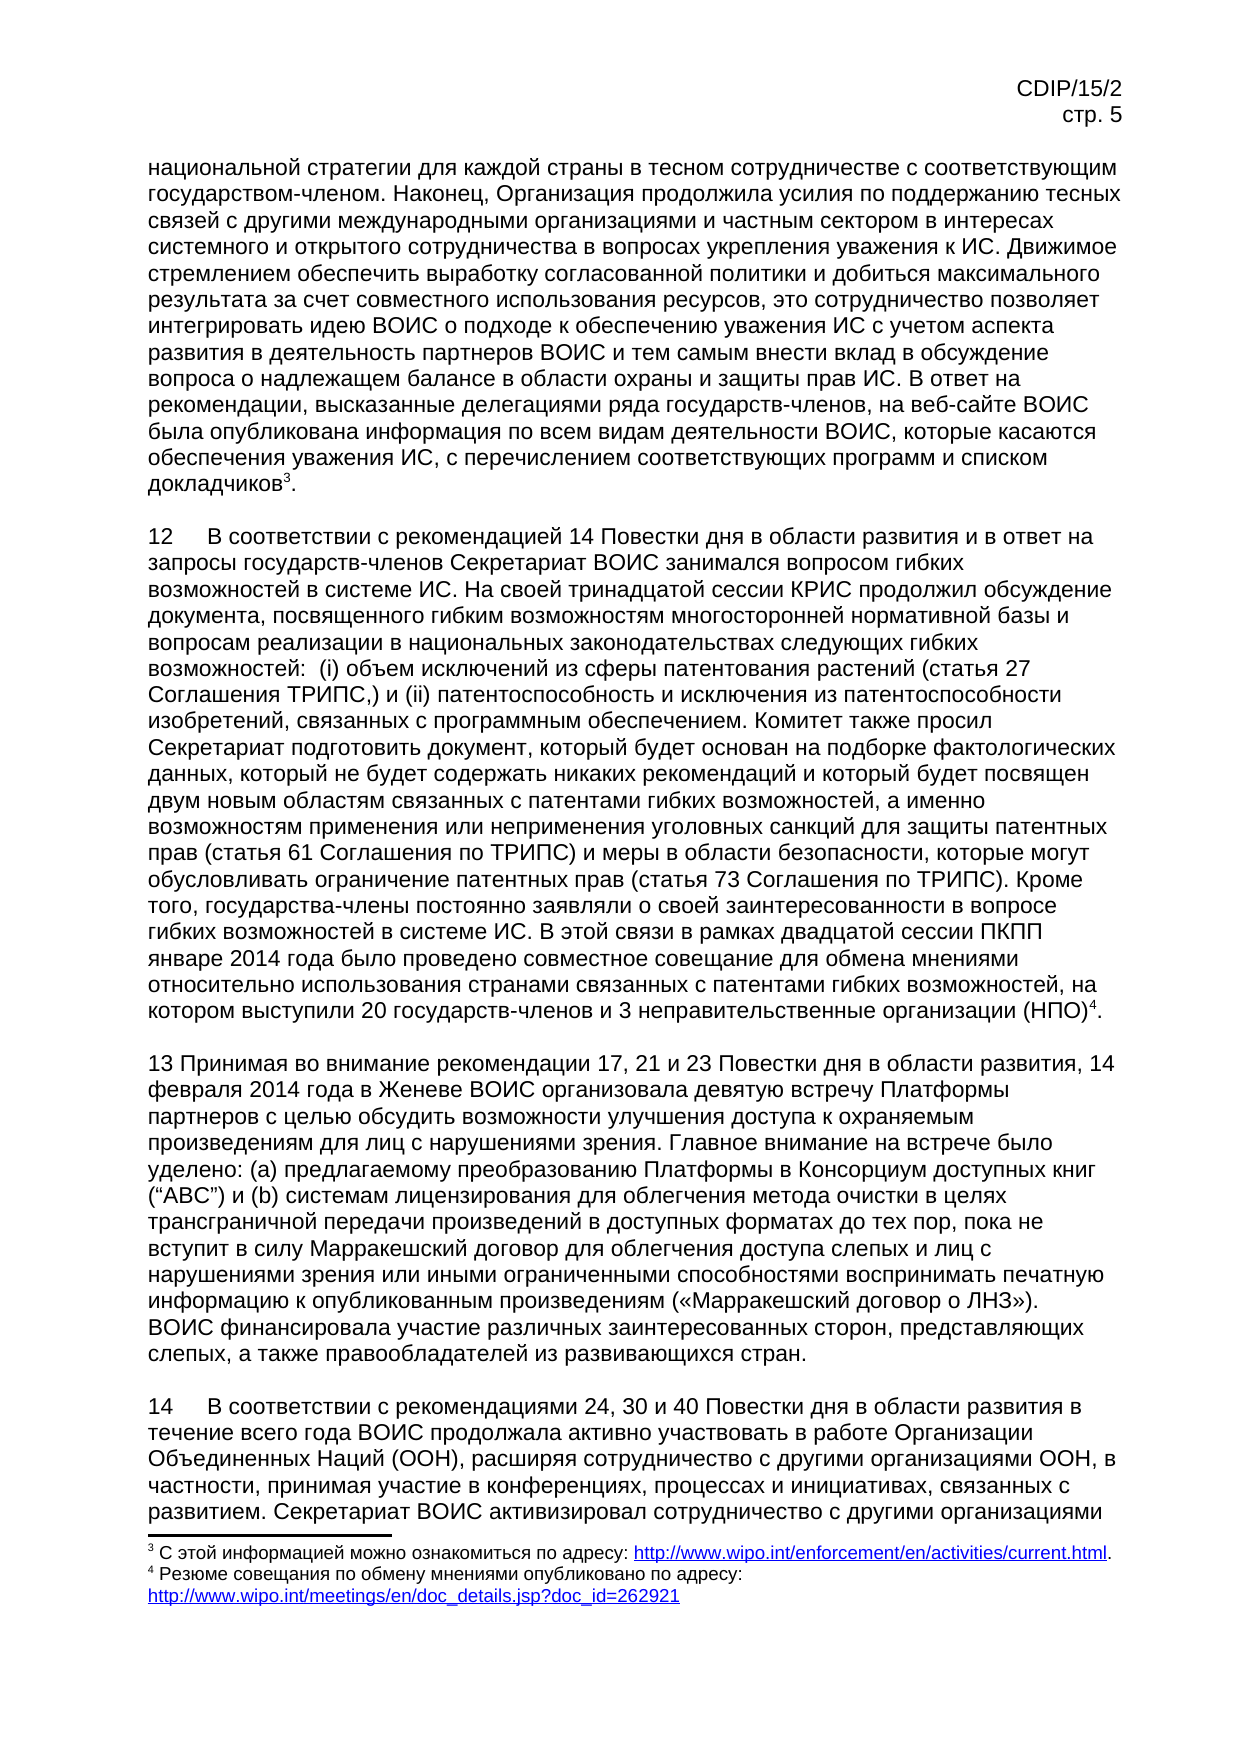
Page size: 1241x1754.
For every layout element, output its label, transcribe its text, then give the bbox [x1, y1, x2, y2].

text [148, 154, 1122, 497]
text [148, 1393, 1122, 1524]
text В соответствии с рекомендацией 14 Повестки дня в области развития и в ответ на запросы государств-членов Секретариат ВОИС занимался вопросом гибких возможностей в системе ИС. На своей тринадцатой сессии КРИС продолжил обсуждение документа, посвященного гибким возможностям многосторонней нормативной базы и вопросам реализации в национальных законодательствах следующих гибких возможностей: (i) объем исключений из сферы патентования растений (статья 27 Соглашения ТРИПС,) и (ii) патентоспособность и исключения из патентоспособности изобретений, связанных с программным обеспечением. Комитет также просил Секретариат подготовить документ, который будет основан на подборке фактологических данных, который не будет содержать никаких рекомендаций и который будет посвящен двум новым областям связанных с патентами гибких возможностей, а именно возможностям применения или неприменения уголовных санкций для защиты патентных прав (статья 61 Соглашения по ТРИПС) и меры в области безопасности, которые могут обусловливать ограничение патентных прав (статья 73 Соглашения по ТРИПС). Кроме того, государства-члены постоянно заявляли о своей заинтересованности в вопросе гибких возможностей в системе ИС. В этой связи в рамках двадцатой сессии ПКПП январе 2014 года было проведено совместное совещание для обмена мнениями относительно использования странами связанных с патентами гибких возможностей, на котором выступили 20 государств-членов и 3 неправительственные организации (НПО). [148, 523, 1122, 1024]
text Принимая во внимание рекомендации 17, 21 и 23 Повестки дня в области развития, 14 февраля 2014 года в Женеве ВОИС организовала девятую встречу Платформы партнеров с целью обсудить возможности улучшения доступа к охраняемым произведениям для лиц с нарушениями зрения. Главное внимание на встрече было уделено: (a) предлагаемому преобразованию Платформы в Консорциум доступных книг (“ABC”) и (b) системам лицензирования для облегчения метода очистки в целях трансграничной передачи произведений в доступных форматах до тех пор, пока не вступит в силу Марракешский договор для облегчения доступа слепых и лиц с нарушениями зрения или иными ограниченными способностями воспринимать печатную информацию к опубликованным произведениям («Марракешский договор о ЛНЗ»). ВОИС финансировала участие различных заинтересованных сторон, представляющих слепых, а также правообладателей из развивающихся стран. [148, 1050, 1122, 1366]
